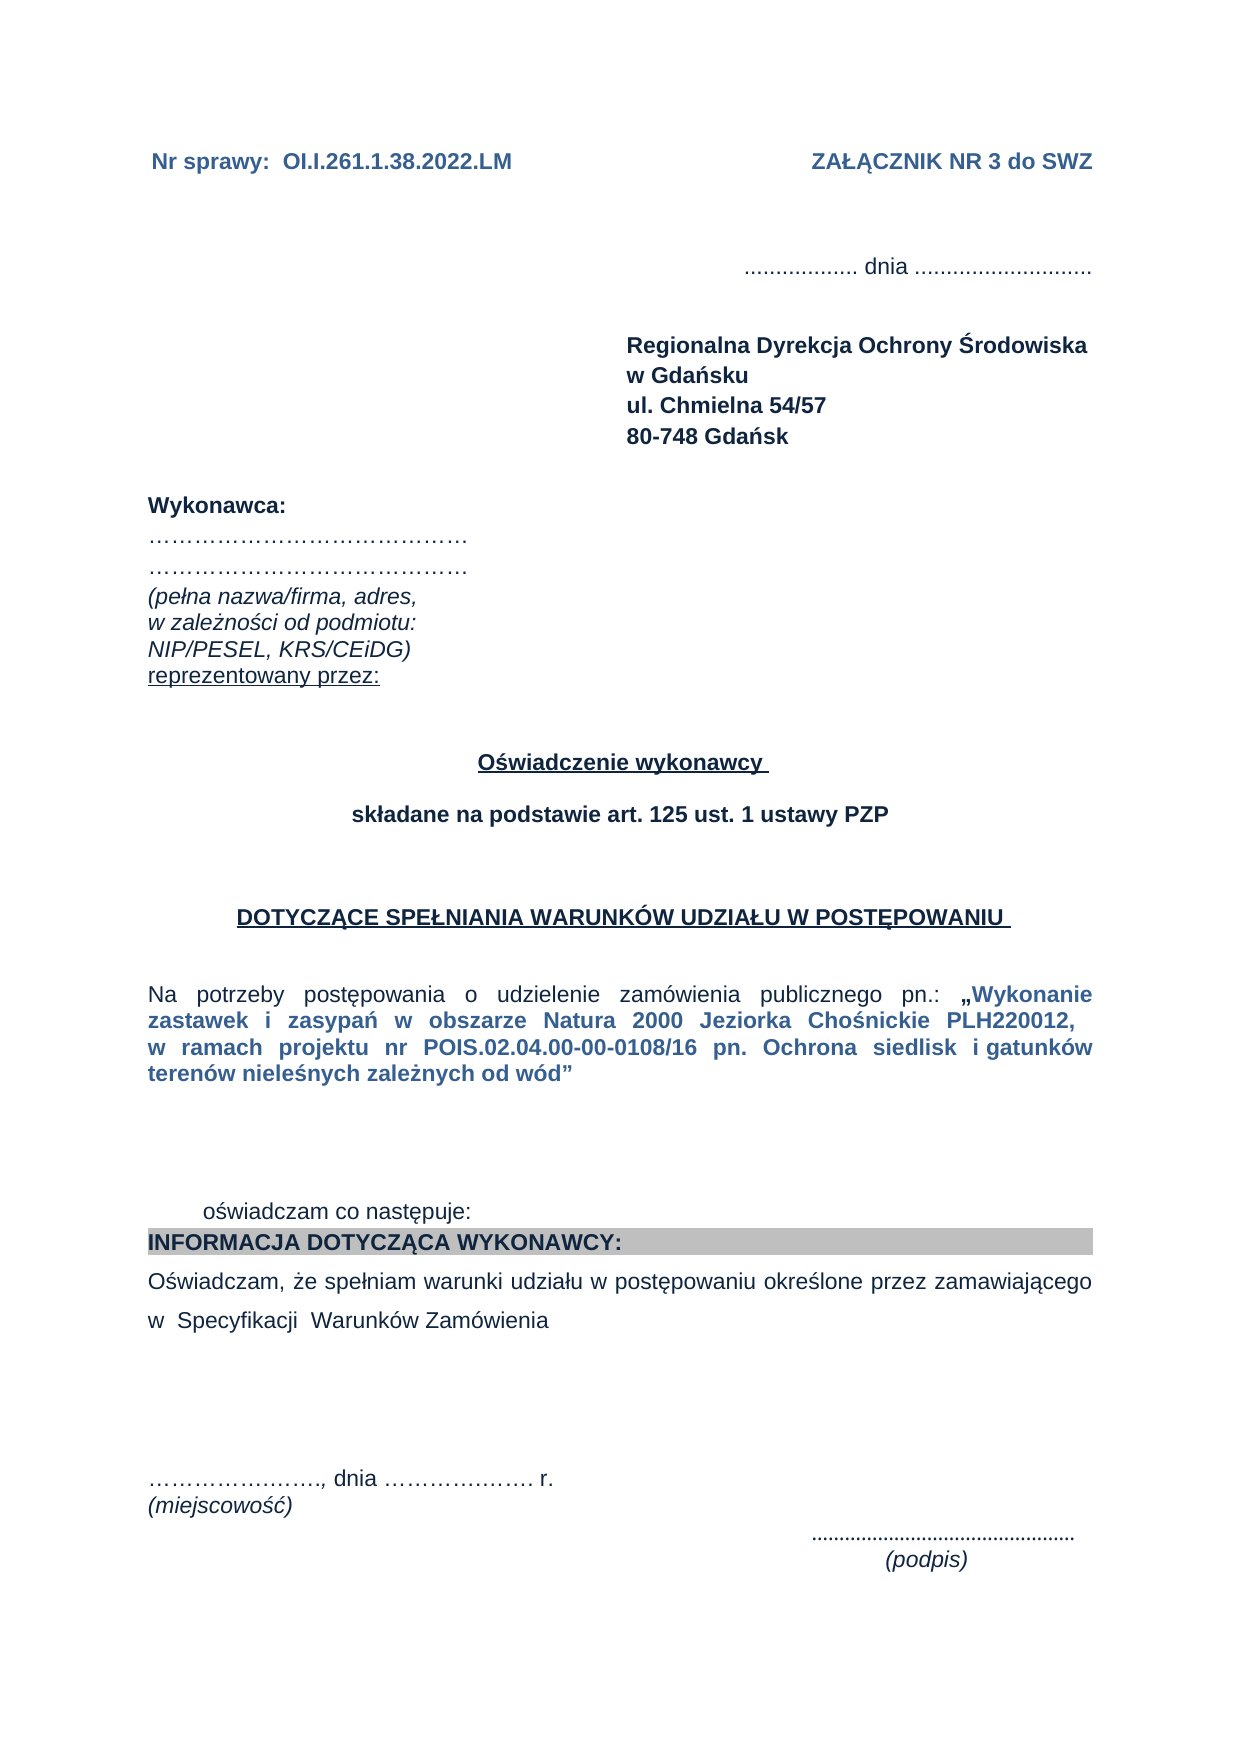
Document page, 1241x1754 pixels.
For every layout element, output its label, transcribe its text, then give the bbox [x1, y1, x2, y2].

text (podpis) [811, 1546, 1093, 1573]
text (miejscowość) [148, 1492, 1093, 1518]
text 80-748 Gdańsk [620, 423, 1093, 449]
text ………………………………………… [148, 1518, 1093, 1546]
text (pełna nazwa/firma, adres, w zależności od podmiotu: NIP/PESEL, KRS/CEiDG) [148, 583, 472, 662]
text .................. dnia ............................ [148, 253, 1093, 279]
text Nr sprawy: OI.I.261.1.38.2022.LM ZAŁĄCZNIK NR 3 do SWZ [148, 148, 1093, 174]
text Oświadczenie wykonawcy [148, 749, 1093, 775]
text Na potrzeby postępowania o udzielenie zamówienia publicznego pn.: „Wykonanie zastawek i zasypań w obszarze Natura 2000 Jeziorka Chośnickie PLH220012, w ramach projektu nr POIS.02.04.00-00-0108/16 pn. Ochrona siedlisk i gatunków terenów nieleśnych zależnych od wód” [148, 981, 1093, 1086]
text składane na podstawie art. 125 ust. 1 ustawy PZP [148, 801, 1093, 827]
text reprezentowany przez: [148, 662, 1093, 688]
text …………….……., dnia ………….……. r. [148, 1465, 1093, 1492]
text INFORMACJA DOTYCZĄCA WYKONAWCY: [148, 1228, 1093, 1255]
text oświadczam co następuje: [177, 1198, 1093, 1224]
text ul. Chmielna 54/57 [620, 392, 1093, 419]
text Wykonawca: [148, 492, 1093, 519]
text Oświadczam, że spełniam warunki udziału w postępowaniu określone przez zamawiającego w Specyfikacji Warunków Zamówienia [148, 1268, 1093, 1334]
text DOTYCZĄCE SPEŁNIANIA WARUNKÓW UDZIAŁU W POSTĘPOWANIU [148, 904, 1093, 930]
text w Gdańsku [620, 362, 1093, 388]
text Regionalna Dyrekcja Ochrony Środowiska [620, 332, 1093, 358]
text ………………………………………………………………………… [148, 522, 472, 579]
